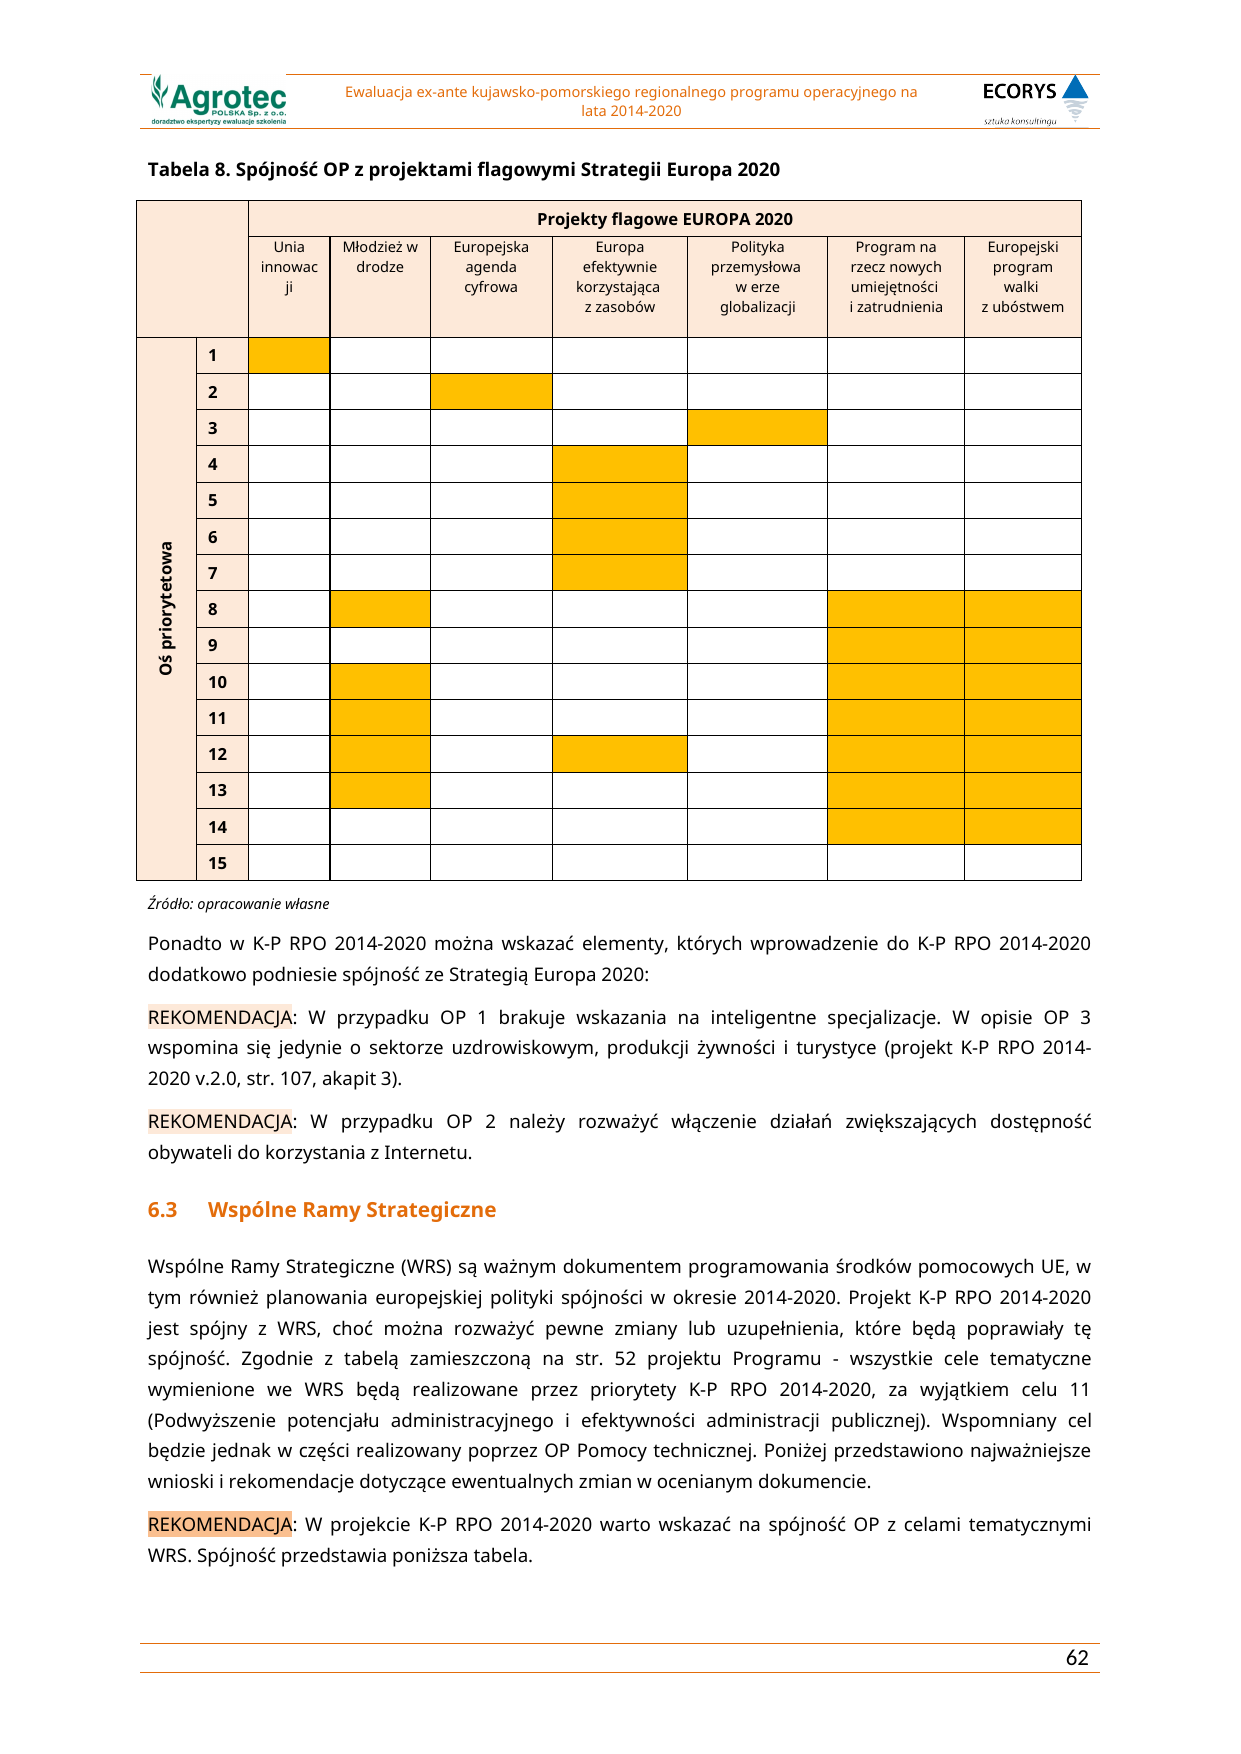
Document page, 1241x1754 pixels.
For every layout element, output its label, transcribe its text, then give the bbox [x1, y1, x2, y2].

table_cell [331, 483, 430, 518]
table_cell [331, 591, 430, 627]
list Tabela 8. Spójność OP z projektami flagowymi Strategii Europa 2020 [148, 157, 1093, 182]
table_cell [688, 845, 827, 880]
table_cell [331, 338, 430, 373]
table_cell [553, 628, 687, 663]
table_cell [197, 664, 248, 699]
table_cell [331, 664, 430, 699]
table_header [137, 201, 248, 337]
table_cell [965, 338, 1081, 373]
table_cell [431, 483, 552, 518]
table_cell [828, 809, 964, 844]
table_cell [331, 374, 430, 409]
table_cell [431, 374, 552, 409]
table_cell [431, 591, 552, 627]
table_cell [431, 446, 552, 482]
table_cell [828, 664, 964, 699]
table_cell [249, 519, 329, 554]
table_cell [553, 446, 687, 482]
table_cell Program na rzecz nowych umiejętności i zatrudnienia [828, 237, 964, 337]
table_cell Polityka przemysłowa w erze globalizacji [688, 237, 827, 337]
table_cell [197, 410, 248, 445]
table_cell [197, 773, 248, 808]
table_cell [431, 338, 552, 373]
table_cell [197, 519, 248, 554]
table_cell [553, 736, 687, 772]
table_cell [828, 374, 964, 409]
table_cell [688, 736, 827, 772]
table_cell Europejska agenda cyfrowa [431, 237, 552, 337]
table_cell [249, 773, 329, 808]
table_cell [965, 591, 1081, 627]
table_cell [965, 700, 1081, 735]
list REKOMENDACJA: W przypadku OP 2 należy rozważyć włączenie działań zwiększających dostępność obywateli do korzystania z Internetu. [148, 1108, 1093, 1164]
table_cell [431, 700, 552, 735]
table_cell [249, 338, 329, 373]
table_cell [965, 374, 1081, 409]
table_cell [553, 483, 687, 518]
table_cell [249, 700, 329, 735]
text REKOMENDACJA: W projekcie K-P RPO 2014-2020 warto wskazać na spójność OP z celami tematycznymi WRS. Spójność przedstawia poniższa tabela. [148, 1511, 1093, 1567]
table_cell [828, 628, 964, 663]
table_cell [828, 845, 964, 880]
table_cell [331, 845, 430, 880]
table_cell [197, 446, 248, 482]
table_cell [431, 773, 552, 808]
table_cell [965, 845, 1081, 880]
table_cell [553, 410, 687, 445]
table_cell [249, 555, 329, 590]
table_cell [197, 483, 248, 518]
table_cell [688, 664, 827, 699]
table_header Projekty flagowe EUROPA 2020 [249, 201, 1081, 236]
table_cell [431, 845, 552, 880]
table_cell [828, 773, 964, 808]
table_cell [553, 700, 687, 735]
table_cell [553, 809, 687, 844]
table_cell [828, 446, 964, 482]
table_cell [553, 773, 687, 808]
table_cell [431, 736, 552, 772]
table_cell [828, 338, 964, 373]
table_cell [688, 446, 827, 482]
table_cell Unia innowacji [249, 237, 329, 337]
table_cell Europejski program walki z ubóstwem [965, 237, 1081, 337]
table_cell [197, 736, 248, 772]
table_cell [197, 809, 248, 844]
subtitle Wspólne Ramy Strategiczne [148, 1195, 1093, 1223]
table_cell [249, 845, 329, 880]
table_cell [197, 555, 248, 590]
table_cell [197, 591, 248, 627]
table_cell [965, 410, 1081, 445]
table_cell Europa efektywnie korzystająca z zasobów [553, 237, 687, 337]
table_cell [828, 736, 964, 772]
table_cell [331, 446, 430, 482]
table_cell [249, 628, 329, 663]
table_cell [331, 773, 430, 808]
table_cell [688, 374, 827, 409]
table_cell [965, 809, 1081, 844]
table_cell [431, 555, 552, 590]
picture [984, 74, 1089, 128]
table_cell [688, 628, 827, 663]
table_cell [331, 555, 430, 590]
table_cell [688, 773, 827, 808]
table_cell [688, 338, 827, 373]
table_cell [553, 591, 687, 627]
table_cell [965, 555, 1081, 590]
table_cell [331, 410, 430, 445]
table_cell [197, 374, 248, 409]
table_cell [828, 591, 964, 627]
table_cell [431, 519, 552, 554]
table_cell [331, 809, 430, 844]
table_cell [553, 664, 687, 699]
table_cell [249, 736, 329, 772]
table_cell [249, 410, 329, 445]
text Wspólne Ramy Strategiczne (WRS) są ważnym dokumentem programowania środków pomocowych UE, w tym również planowania europejskiej polityki spójności w okresie 2014-2020. Projekt K-P RPO 2014-2020 jest spójny z WRS, choć można rozważyć pewne zmiany lub uzupełnienia, które będą poprawiały tę spójność. Zgodnie z tabelą zamieszczoną na str. 52 projektu Programu - wszystkie cele tematyczne wymienione we WRS będą realizowane przez priorytety K-P RPO 2014-2020, za wyjątkiem celu 11 (Podwyższenie potencjału administracyjnego i efektywności administracji publicznej). Wspomniany cel będzie jednak w części realizowany poprzez OP Pomocy technicznej. Poniżej przedstawiono najważniejsze wnioski i rekomendacje dotyczące ewentualnych zmian w ocenianym dokumencie. [148, 1254, 1093, 1494]
table_cell [249, 446, 329, 482]
table_cell [331, 700, 430, 735]
table_cell [249, 483, 329, 518]
table_cell [965, 446, 1081, 482]
table_cell [965, 664, 1081, 699]
table_cell [965, 736, 1081, 772]
table_cell [197, 338, 248, 373]
table_cell [331, 736, 430, 772]
table_cell [965, 773, 1081, 808]
table_cell [688, 700, 827, 735]
table_cell [431, 628, 552, 663]
table_cell [688, 809, 827, 844]
table_cell [828, 519, 964, 554]
table_cell [828, 555, 964, 590]
table_cell [965, 483, 1081, 518]
table_cell [553, 845, 687, 880]
table_cell [197, 845, 248, 880]
table_cell [553, 338, 687, 373]
table_cell [553, 555, 687, 590]
table_cell [249, 664, 329, 699]
table_cell [828, 700, 964, 735]
list Ponadto w K-P RPO 2014-2020 można wskazać elementy, których wprowadzenie do K-P RPO 2014-2020 dodatkowo podniesie spójność ze Strategią Europa 2020: [148, 930, 1093, 986]
table_cell [688, 519, 827, 554]
list Źródło: opracowanie własne [148, 894, 1093, 914]
table_cell [249, 809, 329, 844]
table_cell [828, 483, 964, 518]
table_cell [431, 664, 552, 699]
table_cell Młodzież w drodze [331, 237, 430, 337]
table_cell [197, 628, 248, 663]
table_cell [331, 519, 430, 554]
table_cell [688, 483, 827, 518]
picture [151, 74, 286, 125]
table_cell [331, 628, 430, 663]
table_cell [553, 374, 687, 409]
table_cell [828, 410, 964, 445]
table_cell [553, 519, 687, 554]
table_cell [197, 700, 248, 735]
list REKOMENDACJA: W przypadku OP 1 brakuje wskazania na inteligentne specjalizacje. W opisie OP 3 wspomina się jedynie o sektorze uzdrowiskowym, produkcji żywności i turystyce (projekt K-P RPO 2014-2020 v.2.0, str. 107, akapit 3). [148, 1004, 1093, 1091]
table_cell Oś priorytetowa [137, 338, 196, 880]
table_cell [688, 410, 827, 445]
table_cell [688, 555, 827, 590]
table_cell [965, 628, 1081, 663]
table_cell [249, 591, 329, 627]
table_cell [431, 410, 552, 445]
table_cell [965, 519, 1081, 554]
table_cell [249, 374, 329, 409]
table_cell [431, 809, 552, 844]
table_cell [688, 591, 827, 627]
